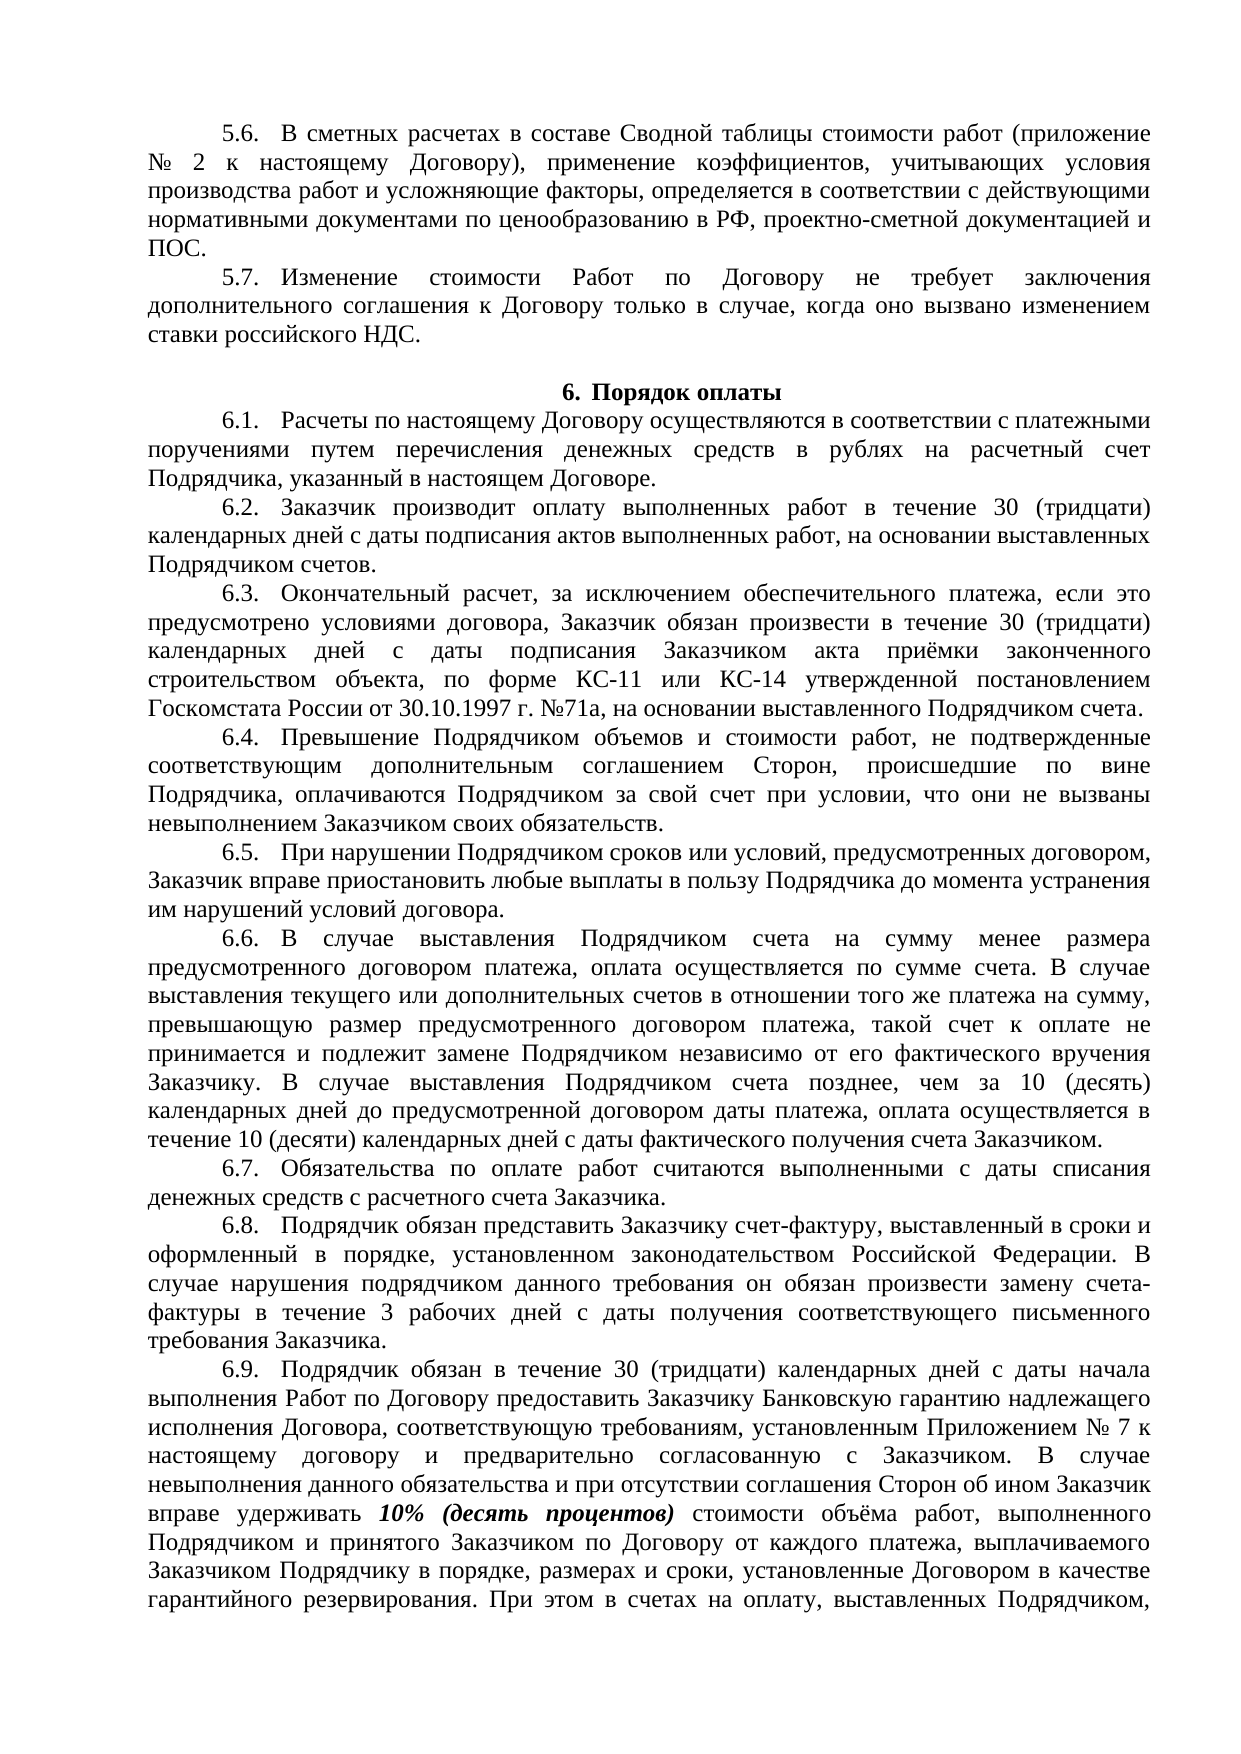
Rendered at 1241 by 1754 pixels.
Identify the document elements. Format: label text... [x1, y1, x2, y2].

list В случае выставления Подрядчиком счета на сумму менее размера предусмотренного договором платежа, оплата осуществляется по сумме счета. В случае выставления текущего или дополнительных счетов в отношении того же платежа на сумму, превышающую размер предусмотренного договором платежа, такой счет к оплате не принимается и подлежит замене Подрядчиком независимо от его фактического вручения Заказчику. В случае выставления Подрядчиком счета позднее, чем за 10 (десять) календарных дней до предусмотренной договором даты платежа, оплата осуществляется в течение 10 (десяти) календарных дней с даты фактического получения счета Заказчиком. [148, 923, 1152, 1153]
list При нарушении Подрядчиком сроков или условий, предусмотренных договором, Заказчик вправе приостановить любые выплаты в пользу Подрядчика до момента устранения им нарушений условий договора. [148, 837, 1152, 923]
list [148, 1354, 1152, 1613]
list В сметных расчетах в составе Сводной таблицы стоимости работ (приложение № 2 к настоящему Договору), применение коэффициентов, учитывающих условия производства работ и усложняющие факторы, определяется в соответствии с действующими нормативными документами по ценообразованию в РФ, проектно-сметной документацией и ПОС. [148, 118, 1152, 262]
list Изменение стоимости Работ по Договору не требует заключения дополнительного соглашения к Договору только в случае, когда оно вызвано изменением ставки российского НДС. [148, 262, 1152, 348]
list Порядок оплаты [148, 377, 1152, 406]
list Подрядчик обязан представить Заказчику счет-фактуру, выставленный в сроки и оформленный в порядке, установленном законодательством Российской Федерации. В случае нарушения подрядчиком данного требования он обязан произвести замену счета-фактуры в течение 3 рабочих дней с даты получения соответствующего письменного требования Заказчика. [148, 1211, 1152, 1354]
list Расчеты по настоящему Договору осуществляются в соответствии с платежными поручениями путем перечисления денежных средств в рублях на расчетный счет Подрядчика, указанный в настоящем Договоре. [148, 406, 1152, 492]
list Обязательства по оплате работ считаются выполненными с даты списания денежных средств с расчетного счета Заказчика. [148, 1153, 1152, 1211]
list Превышение Подрядчиком объемов и стоимости работ, не подтвержденные соответствующим дополнительным соглашением Сторон, происшедшие по вине Подрядчика, оплачиваются Подрядчиком за свой счет при условии, что они не вызваны невыполнением Заказчиком своих обязательств. [148, 722, 1152, 837]
list Заказчик производит оплату выполненных работ в течение 30 (тридцати) календарных дней с даты подписания актов выполненных работ, на основании выставленных Подрядчиком счетов. [148, 492, 1152, 578]
list Окончательный расчет, за исключением обеспечительного платежа, если это предусмотрено условиями договора, Заказчик обязан произвести в течение 30 (тридцати) календарных дней с даты подписания Заказчиком акта приёмки законченного строительством объекта, по форме КС-11 или КС-14 утвержденной постановлением Госкомстата России от 30.10.1997 г. №71а, на основании выставленного Подрядчиком счета. [148, 578, 1152, 722]
